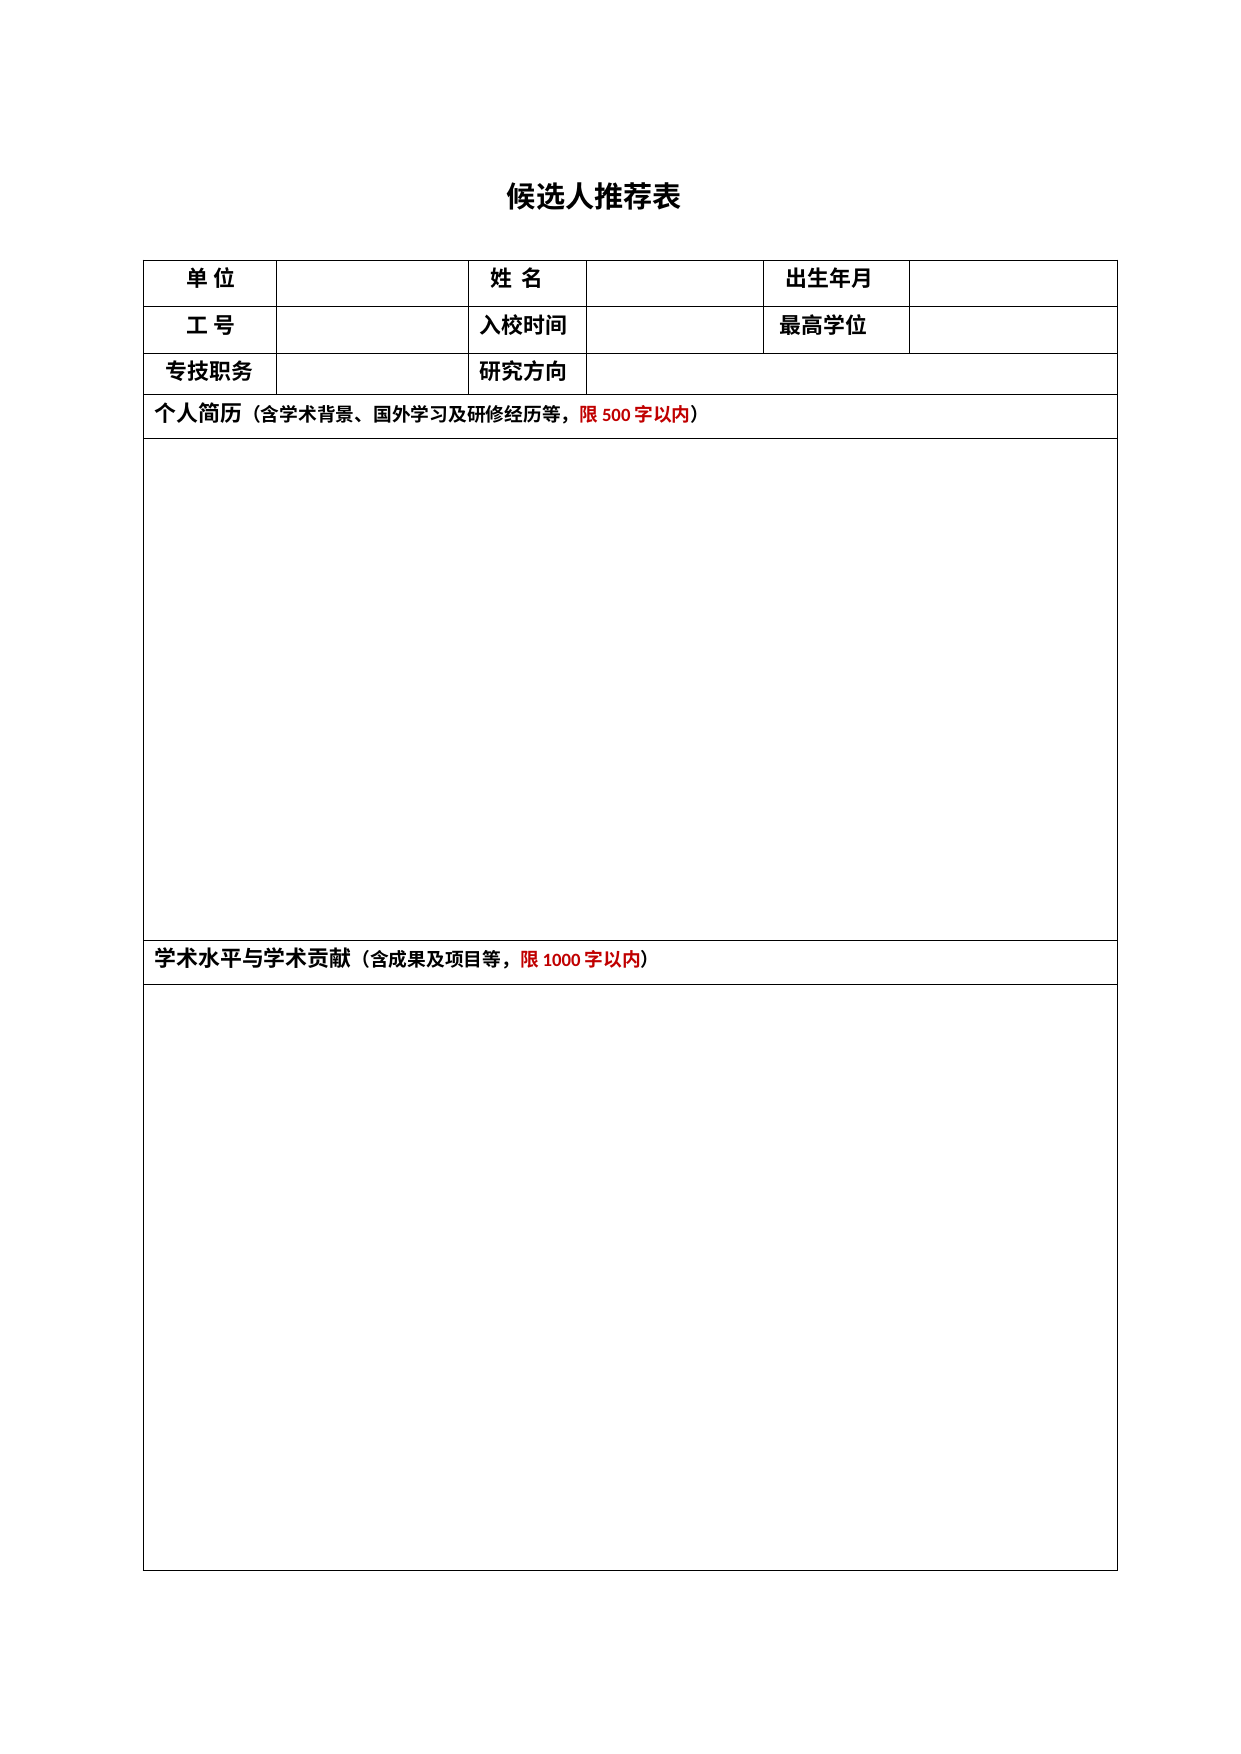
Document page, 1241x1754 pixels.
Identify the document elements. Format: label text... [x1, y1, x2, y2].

table_cell [587, 354, 1117, 394]
table_cell 个人简历（含学术背景、国外学习及研修经历等，限500字以内） [144, 395, 1117, 438]
table_cell [144, 439, 1117, 940]
table_cell 学术水平与学术贡献（含成果及项目等，限1000字以内） [144, 941, 1117, 984]
table_cell [277, 354, 468, 394]
table_cell 工 号 [144, 307, 276, 353]
text 候选人推荐表 [187, 162, 1053, 227]
table_cell 最高学位 [764, 307, 909, 353]
table_cell [910, 307, 1117, 353]
table_cell 专技职务 [144, 354, 276, 394]
table_header [277, 261, 468, 306]
table_cell 入校时间 [469, 307, 586, 353]
table_header [910, 261, 1117, 306]
table_cell [144, 985, 1117, 1570]
table_cell 研究方向 [469, 354, 586, 394]
table_header [587, 261, 763, 306]
table_cell [587, 307, 763, 353]
table_header 出生年月 [764, 261, 909, 306]
table_header 单 位 [144, 261, 276, 306]
table_cell [277, 307, 468, 353]
table_header 姓 名 [469, 261, 586, 306]
